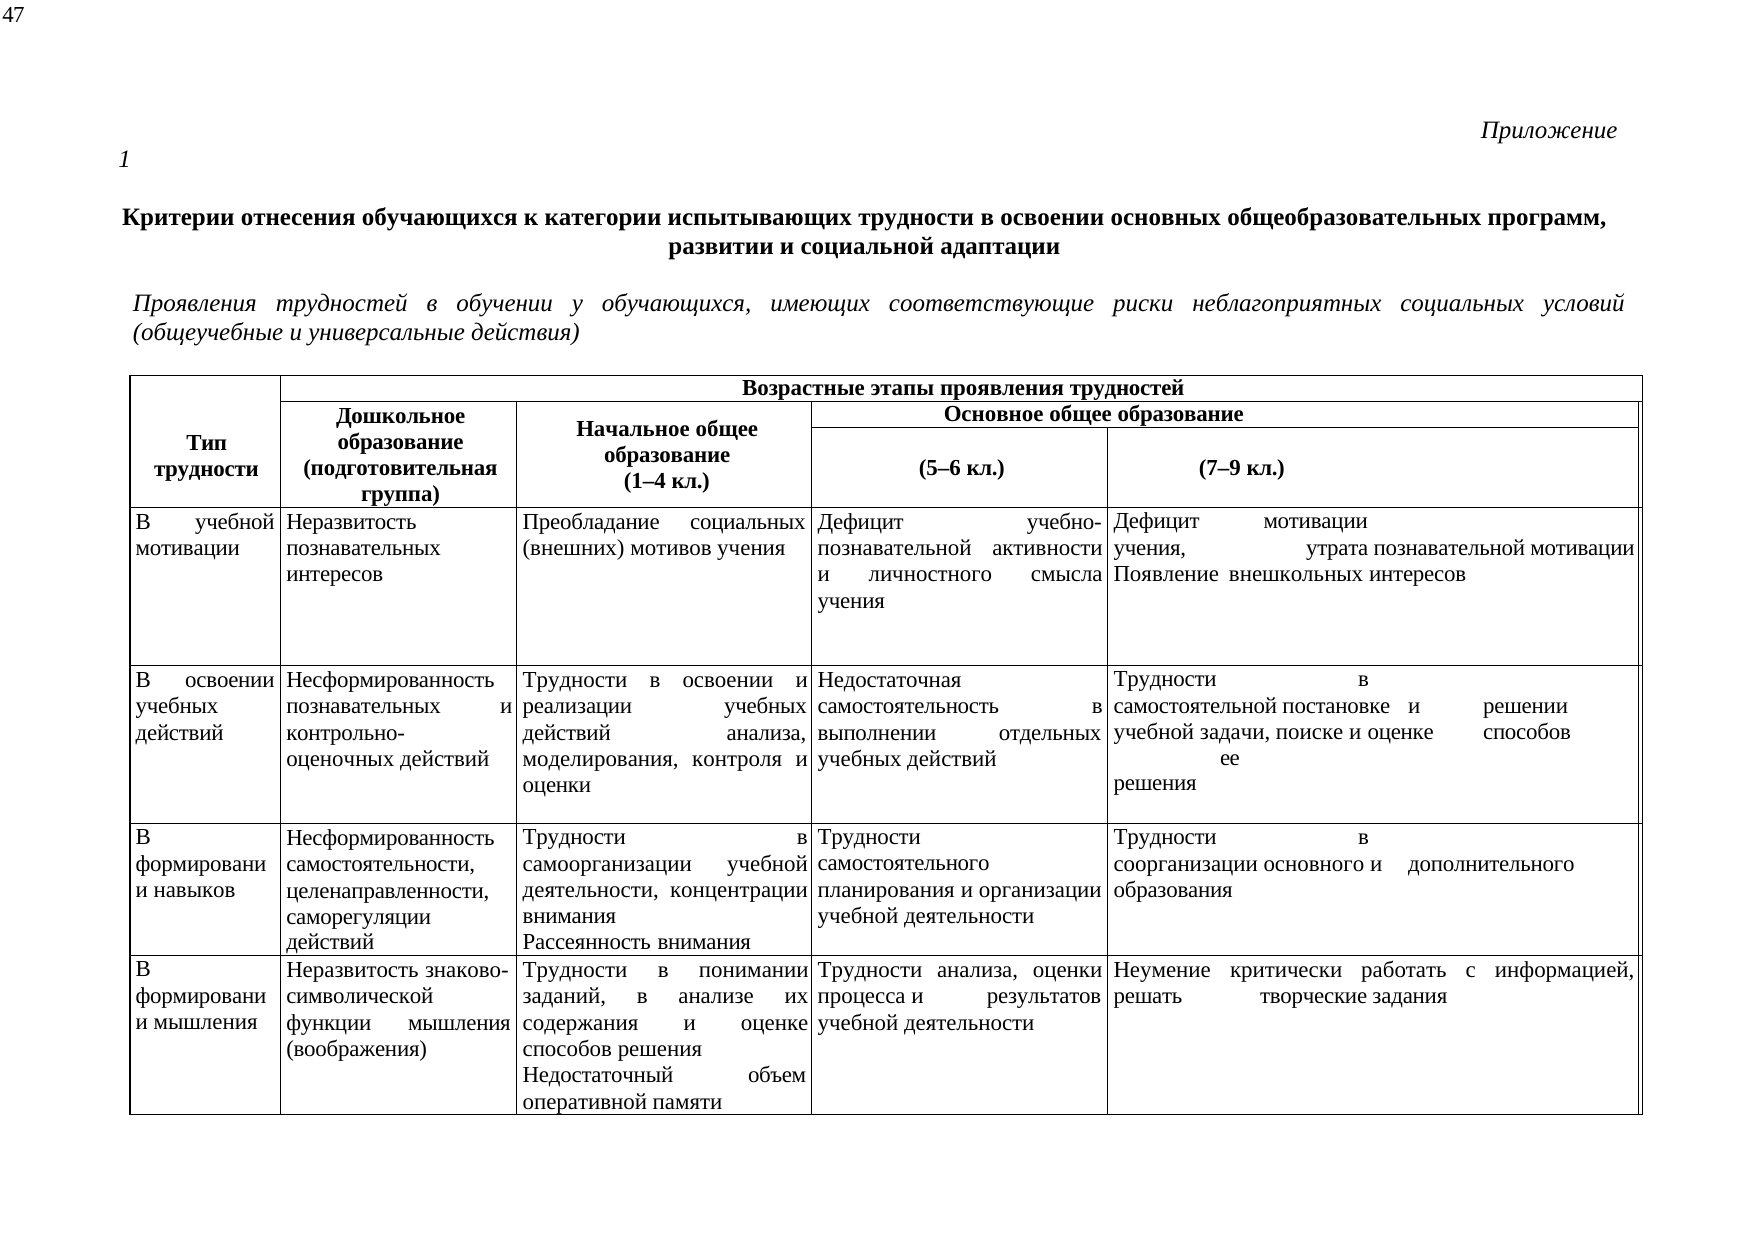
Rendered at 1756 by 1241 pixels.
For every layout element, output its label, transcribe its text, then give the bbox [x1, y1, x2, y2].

text Приложение 1 [118, 115, 1638, 173]
table_cell Неумение критически работать с информацией, решать творческие задания [1108, 956, 1638, 1114]
table_cell Основное общее образование [812, 402, 1638, 427]
table_cell В учебной мотивации [131, 508, 280, 665]
list Проявления трудностей в обучении у обучающихся, имеющих соответствующие риски неблагоприятных социальных условий (общеучебные и универсальные действия) [133, 288, 1625, 345]
table_cell Трудности в соорганизации основного и дополнительного образования [1108, 824, 1638, 955]
table_cell Трудности в понимании заданий, в анализе их содержания и оценке способов решения Недостаточный объем оперативной памяти [517, 956, 811, 1114]
table_cell Дефицит учебно- познавательной активности и личностного смысла учения [812, 508, 1107, 665]
table_cell Трудности в самоорганизации учебной деятельности, концентрации внимания Рассеянность внимания [517, 824, 811, 955]
table_cell Трудности самостоятельного планирования и организации учебной деятельности [812, 824, 1107, 955]
table_cell Трудности в самостоятельной постановке и решении учебной задачи, поиске и оценке способов ее решения [1108, 666, 1638, 823]
table_cell Несформированность самостоятельности, целенаправленности, саморегуляции действий [281, 824, 516, 955]
table_cell В формировани и навыков [131, 824, 280, 955]
text Критерии отнесения обучающихся к категории испытывающих трудности в освоении основных общеобразовательных программ, развитии и социальной адаптации [103, 203, 1625, 259]
table_cell (5–6 кл.) [812, 428, 1107, 507]
table_header Тип трудности [131, 376, 280, 507]
table_header Возрастные этапы проявления трудностей [281, 376, 1642, 401]
table_cell В формировани и мышления [131, 956, 280, 1114]
table_cell Трудности в освоении и реализации учебных действий анализа, моделирования, контроля и оценки [517, 666, 811, 823]
table_cell В освоении учебных действий [131, 666, 280, 823]
table_cell Трудности анализа, оценки процесса и результатов учебной деятельности [812, 956, 1107, 1114]
table_cell Преобладание социальных (внешних) мотивов учения [517, 508, 811, 665]
table_cell Дошкольное образование (подготовительная группа) [281, 402, 516, 507]
table_cell Неразвитость познавательных интересов [281, 508, 516, 665]
table_cell Начальное общее образование (1–4 кл.) [517, 402, 811, 507]
table_cell Неразвитость знаково- символической функции мышления (воображения) [281, 956, 516, 1114]
table_cell Несформированность познавательных и контрольно- оценочных действий [281, 666, 516, 823]
table_cell Дефицит мотивации учения, утрата познавательной мотивации Появление внешкольных интересов [1108, 508, 1638, 665]
table_cell (7–9 кл.) [1108, 428, 1638, 507]
table_cell Недостаточная самостоятельность в выполнении отдельных учебных действий [812, 666, 1107, 823]
